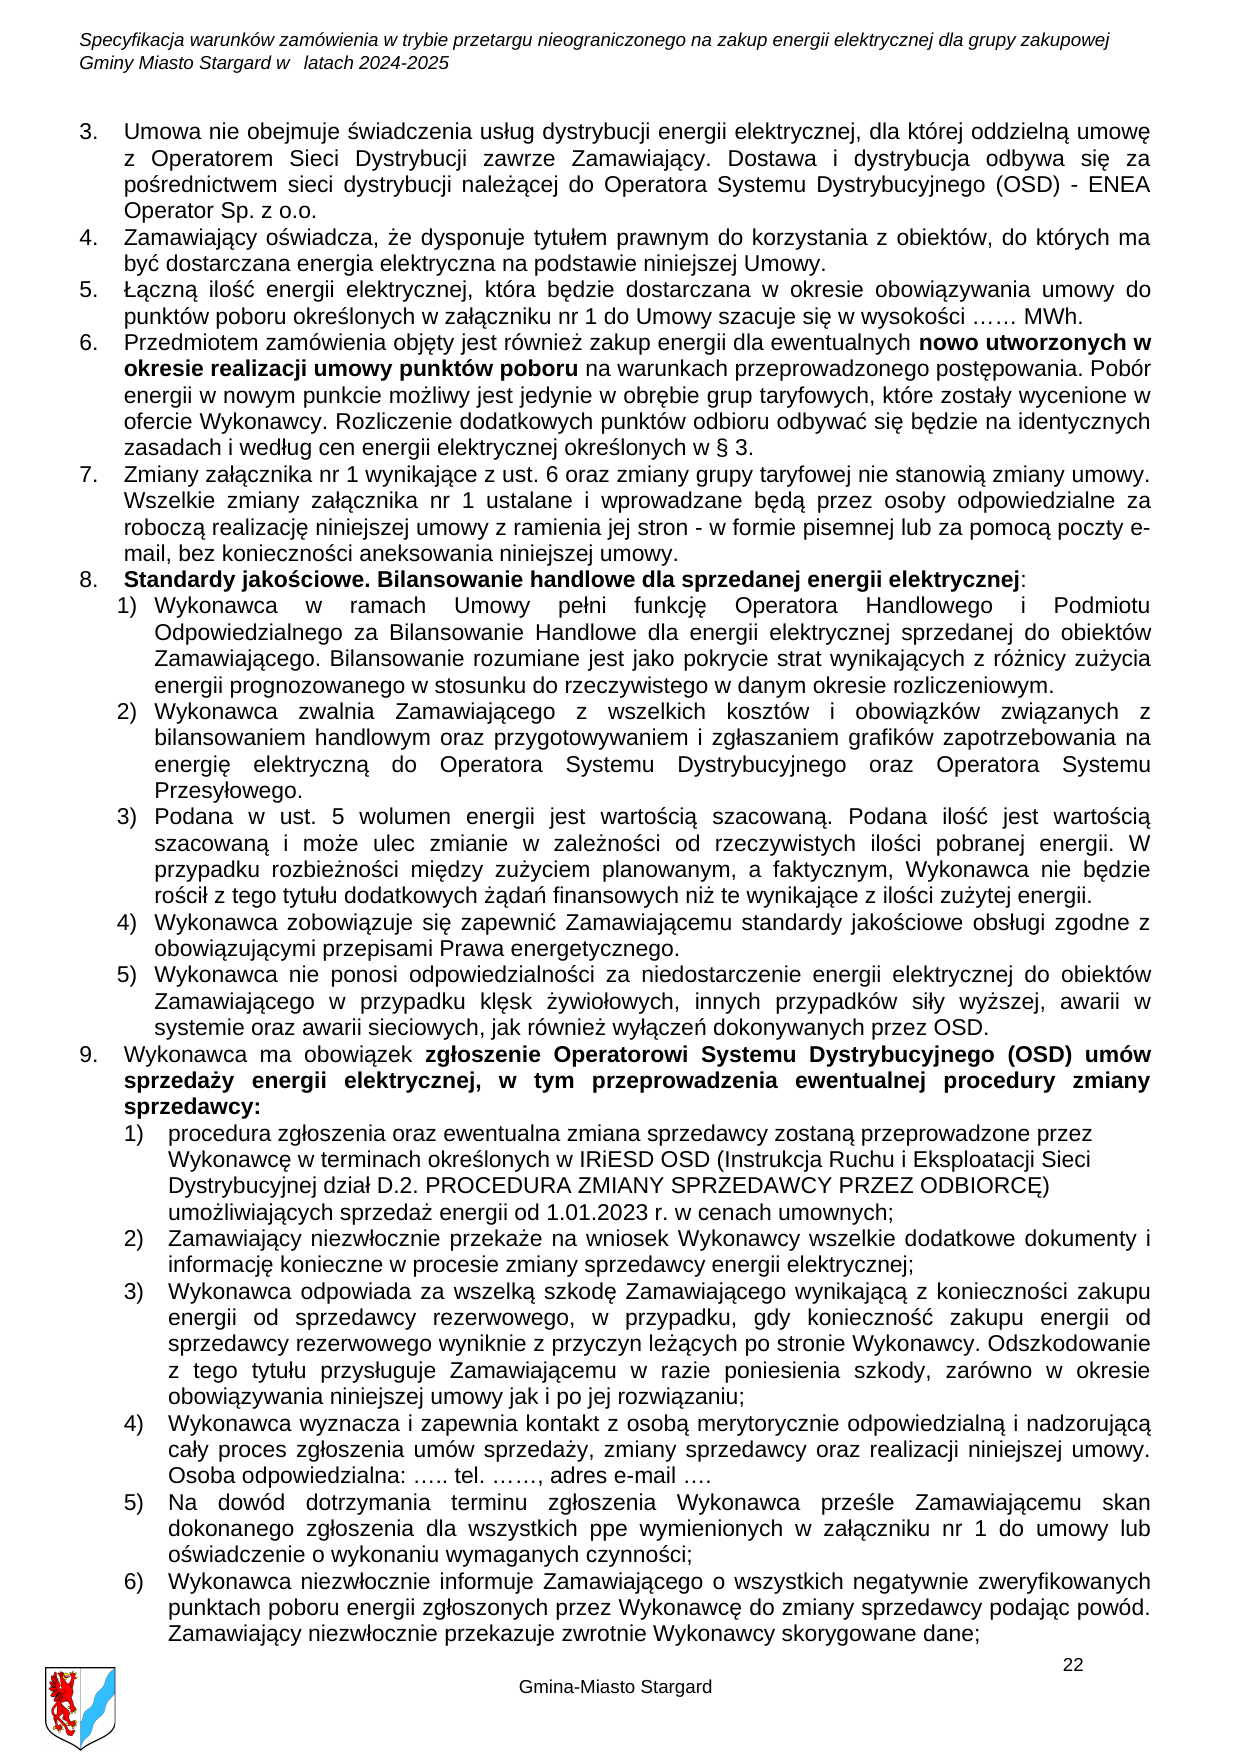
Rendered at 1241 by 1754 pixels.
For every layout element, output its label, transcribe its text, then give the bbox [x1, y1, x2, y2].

list Wykonawca zwalnia Zamawiającego z wszelkich kosztów i obowiązków związanych z bilansowaniem handlowym oraz przygotowywaniem i zgłaszaniem grafików zapotrzebowania na energię elektryczną do Operatora Systemu Dystrybucyjnego oraz Operatora Systemu Przesyłowego. [117, 698, 1152, 803]
list Wykonawca nie ponosi odpowiedzialności za niedostarczenie energii elektrycznej do obiektów Zamawiającego w przypadku klęsk żywiołowych, innych przypadków siły wyższej, awarii w systemie oraz awarii sieciowych, jak również wyłączeń dokonywanych przez OSD. [117, 961, 1152, 1041]
list Łączną ilość energii elektrycznej, która będzie dostarczana w okresie obowiązywania umowy do punktów poboru określonych w załączniku nr 1 do Umowy szacuje się w wysokości …… MWh. [79, 276, 1152, 329]
list Wykonawca wyznacza i zapewnia kontakt z osobą merytorycznie odpowiedzialną i nadzorującą cały proces zgłoszenia umów sprzedaży, zmiany sprzedawcy oraz realizacji niniejszej umowy. Osoba odpowiedzialna: ….. tel. ……, adres e-mail …. [123, 1409, 1152, 1488]
list Podana w ust. 5 wolumen energii jest wartością szacowaną. Podana ilość jest wartością szacowaną i może ulec zmianie w zależności od rzeczywistych ilości pobranej energii. W przypadku rozbieżności między zużyciem planowanym, a faktycznym, Wykonawca nie będzie rościł z tego tytułu dodatkowych żądań finansowych niż te wynikające z ilości zużytej energii. [117, 803, 1152, 909]
list Na dowód dotrzymania terminu zgłoszenia Wykonawca prześle Zamawiającemu skan dokonanego zgłoszenia dla wszystkich ppe wymienionych w załączniku nr 1 do umowy lub oświadczenie o wykonaniu wymaganych czynności; [123, 1488, 1152, 1568]
list Zamawiający niezwłocznie przekaże na wniosek Wykonawcy wszelkie dodatkowe dokumenty i informację konieczne w procesie zmiany sprzedawcy energii elektrycznej; [123, 1225, 1152, 1278]
list Umowa nie obejmuje świadczenia usług dystrybucji energii elektrycznej, dla której oddzielną umowę z Operatorem Sieci Dystrybucji zawrze Zamawiający. Dostawa i dystrybucja odbywa się za pośrednictwem sieci dystrybucji należącej do Operatora Systemu Dystrybucyjnego (OSD) - ENEA Operator Sp. z o.o. [79, 118, 1152, 223]
list Standardy jakościowe. Bilansowanie handlowe dla sprzedanej energii elektrycznej: [79, 566, 1152, 592]
list Zamawiający oświadcza, że dysponuje tytułem prawnym do korzystania z obiektów, do których ma być dostarczana energia elektryczna na podstawie niniejszej Umowy. [79, 223, 1152, 276]
list Wykonawca zobowiązuje się zapewnić Zamawiającemu standardy jakościowe obsługi zgodne z obowiązującymi przepisami Prawa energetycznego. [117, 909, 1152, 961]
list Wykonawca niezwłocznie informuje Zamawiającego o wszystkich negatywnie zweryfikowanych punktach poboru energii zgłoszonych przez Wykonawcę do zmiany sprzedawcy podając powód. Zamawiający niezwłocznie przekazuje zwrotnie Wykonawcy skorygowane dane; [123, 1568, 1152, 1647]
list Wykonawca ma obowiązek zgłoszenie Operatorowi Systemu Dystrybucyjnego (OSD) umów sprzedaży energii elektrycznej, w tym przeprowadzenia ewentualnej procedury zmiany sprzedawcy: [79, 1041, 1152, 1119]
picture [45, 1667, 116, 1751]
list Wykonawca odpowiada za wszelką szkodę Zamawiającego wynikającą z konieczności zakupu energii od sprzedawcy rezerwowego, w przypadku, gdy konieczność zakupu energii od sprzedawcy rezerwowego wyniknie z przyczyn leżących po stronie Wykonawcy. Odszkodowanie z tego tytułu przysługuje Zamawiającemu w razie poniesienia szkody, zarówno w okresie obowiązywania niniejszej umowy jak i po jej rozwiązaniu; [123, 1278, 1152, 1409]
list Wykonawca w ramach Umowy pełni funkcję Operatora Handlowego i Podmiotu Odpowiedzialnego za Bilansowanie Handlowe dla energii elektrycznej sprzedanej do obiektów Zamawiającego. Bilansowanie rozumiane jest jako pokrycie strat wynikających z różnicy zużycia energii prognozowanego w stosunku do rzeczywistego w danym okresie rozliczeniowym. [117, 592, 1152, 698]
list Zmiany załącznika nr 1 wynikające z ust. 6 oraz zmiany grupy taryfowej nie stanowią zmiany umowy. Wszelkie zmiany załącznika nr 1 ustalane i wprowadzane będą przez osoby odpowiedzialne za roboczą realizację niniejszej umowy z ramienia jej stron - w formie pisemnej lub za pomocą poczty e-mail, bez konieczności aneksowania niniejszej umowy. [79, 461, 1152, 566]
list procedura zgłoszenia oraz ewentualna zmiana sprzedawcy zostaną przeprowadzone przez Wykonawcę w terminach określonych w IRiESD OSD (Instrukcja Ruchu i Eksploatacji Sieci Dystrybucyjnej dział D.2. PROCEDURA ZMIANY SPRZEDAWCY PRZEZ ODBIORCĘ) umożliwiających sprzedaż energii od 1.01.2023 r. w cenach umownych; [123, 1119, 1152, 1225]
list Przedmiotem zamówienia objęty jest również zakup energii dla ewentualnych nowo utworzonych w okresie realizacji umowy punktów poboru na warunkach przeprowadzonego postępowania. Pobór energii w nowym punkcie możliwy jest jedynie w obrębie grup taryfowych, które zostały wycenione w ofercie Wykonawcy. Rozliczenie dodatkowych punktów odbioru odbywać się będzie na identycznych zasadach i według cen energii elektrycznej określonych w § 3. [79, 329, 1152, 461]
